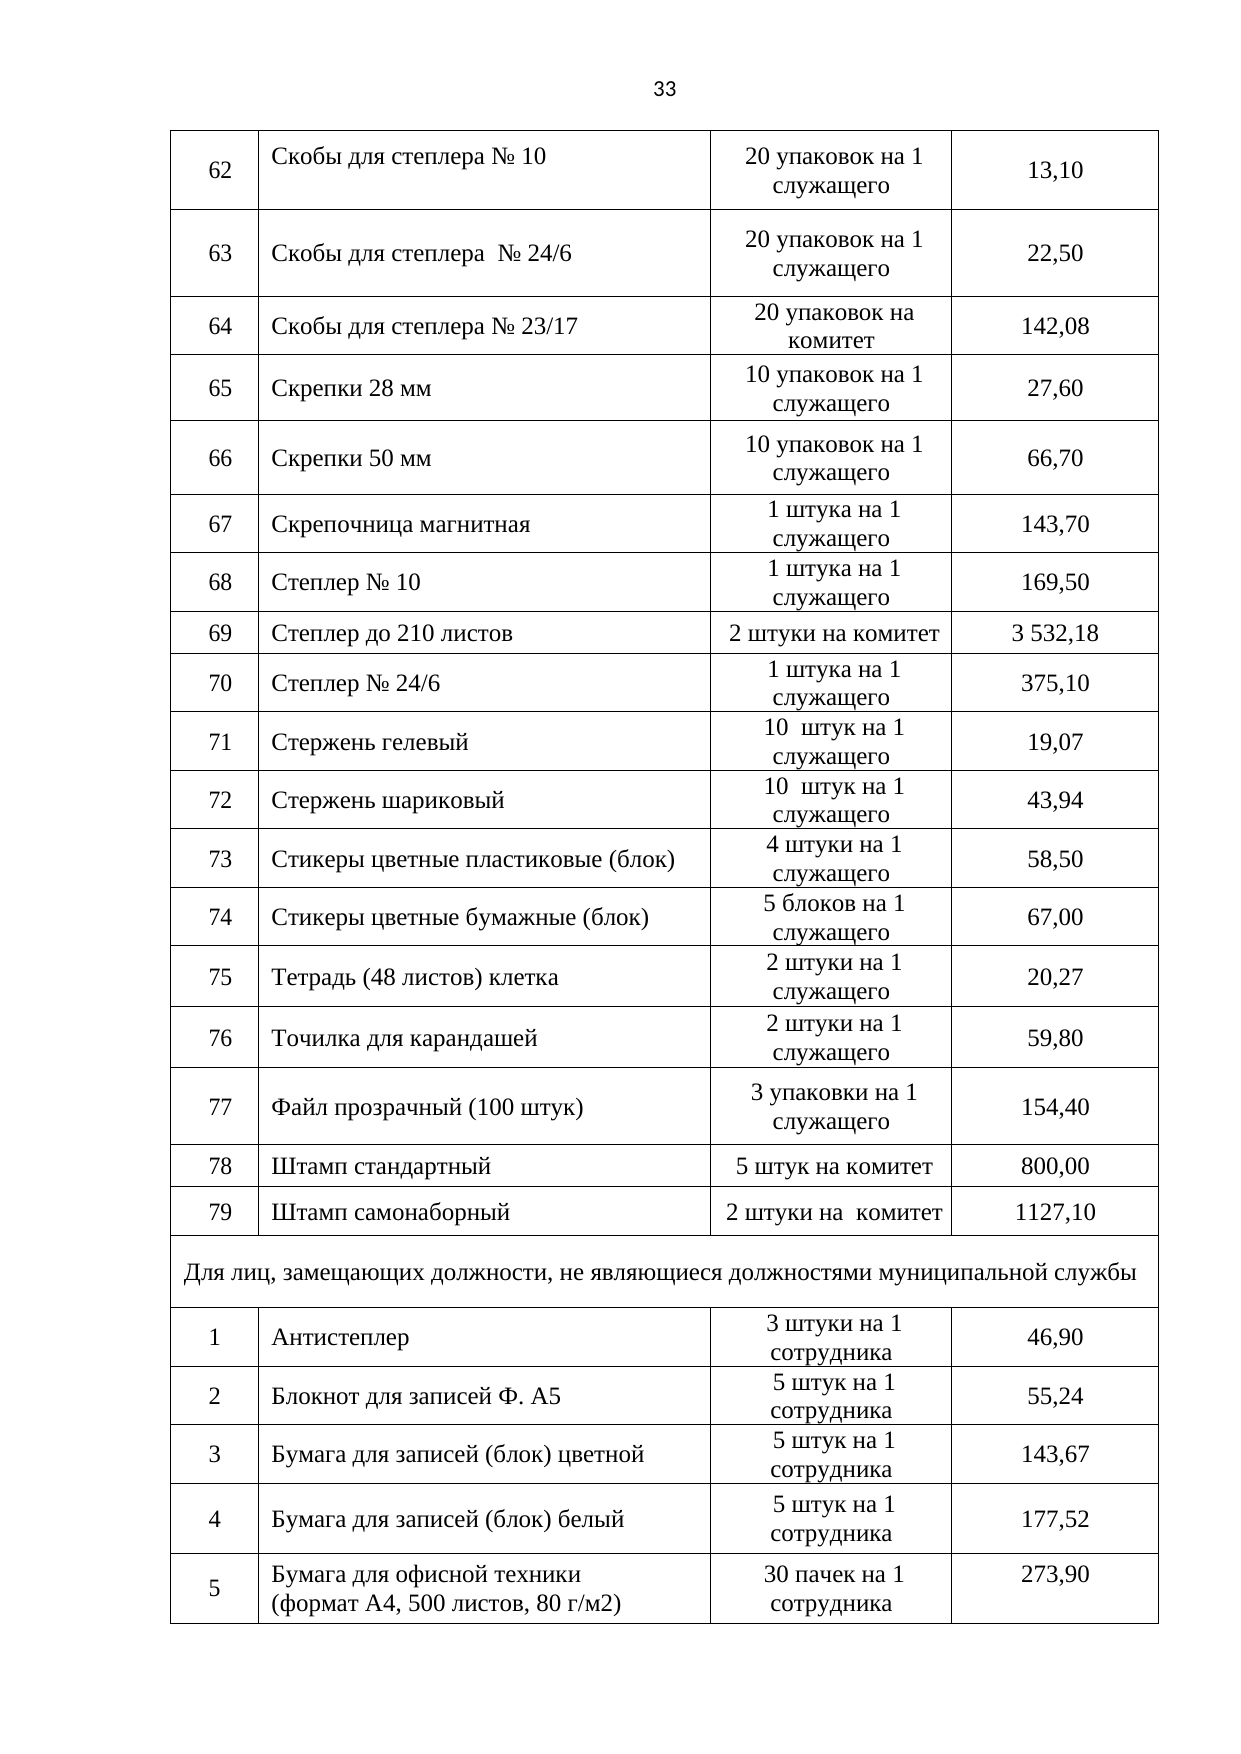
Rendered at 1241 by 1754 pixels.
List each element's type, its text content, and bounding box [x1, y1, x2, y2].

table_cell [171, 1484, 258, 1552]
table_cell 1 штука на 1 служащего [711, 654, 951, 711]
table_cell 10 штук на 1 служащего [711, 771, 951, 828]
table_cell Степлер № 10 [259, 553, 710, 611]
table_cell [171, 1145, 258, 1186]
table_cell [171, 888, 258, 945]
table_cell 5 штук на комитет [711, 1145, 951, 1186]
table_cell 1 штука на 1 служащего [711, 495, 951, 552]
table_cell [171, 1425, 258, 1483]
table_cell [171, 210, 258, 296]
table_cell Антистеплер [259, 1308, 710, 1366]
table_cell Точилка для карандашей [259, 1007, 710, 1067]
table_cell [171, 1187, 258, 1235]
table_cell [171, 1007, 258, 1067]
table_cell 169,50 [952, 553, 1158, 611]
table_cell 2 штуки на комитет [711, 612, 951, 653]
table_cell Бумага для офисной техники (формат А4, 500 листов, 80 г/м2) [259, 1554, 710, 1622]
table_cell [171, 1308, 258, 1366]
table_cell 2 штуки на 1 служащего [711, 1007, 951, 1067]
table_cell [171, 421, 258, 493]
table_cell 30 пачек на 1 сотрудника [711, 1554, 951, 1622]
table_cell 2 штуки на 1 служащего [711, 946, 951, 1006]
table_cell 22,50 [952, 210, 1158, 296]
table_cell 13,10 [952, 131, 1158, 208]
table_cell [171, 654, 258, 711]
table_cell 43,94 [952, 771, 1158, 828]
table_cell 20 упаковок на 1 служащего [711, 210, 951, 296]
table_cell 273,90 [952, 1554, 1158, 1622]
table_cell Степлер № 24/6 [259, 654, 710, 711]
table_cell 142,08 [952, 297, 1158, 354]
table_cell 2 штуки на комитет [711, 1187, 951, 1235]
table_cell 27,60 [952, 355, 1158, 420]
table_cell 5 штук на 1 сотрудника [711, 1484, 951, 1552]
table_cell Скобы для степлера № 10 [259, 131, 710, 208]
table_cell 1 штука на 1 служащего [711, 553, 951, 611]
table_cell 10 упаковок на 1 служащего [711, 421, 951, 493]
table_cell Скобы для степлера № 23/17 [259, 297, 710, 354]
table_cell Файл прозрачный (100 штук) [259, 1068, 710, 1144]
table_cell [171, 712, 258, 770]
table_cell Скобы для степлера № 24/6 [259, 210, 710, 296]
table_cell 5 штук на 1 сотрудника [711, 1367, 951, 1424]
table_cell 67,00 [952, 888, 1158, 945]
table_cell [171, 612, 258, 653]
table_cell [171, 1068, 258, 1144]
table_cell 5 блоков на 1 служащего [711, 888, 951, 945]
table_cell 55,24 [952, 1367, 1158, 1424]
table_cell Скрепки 50 мм [259, 421, 710, 493]
table_cell 19,07 [952, 712, 1158, 770]
table_cell 5 штук на 1 сотрудника [711, 1425, 951, 1483]
table_cell 10 штук на 1 служащего [711, 712, 951, 770]
table_cell 177,52 [952, 1484, 1158, 1552]
table_cell Блокнот для записей Ф. А5 [259, 1367, 710, 1424]
table_cell [171, 553, 258, 611]
table_cell Для лиц, замещающих должности, не являющиеся должностями муниципальной службы [171, 1236, 1158, 1307]
table_cell [171, 829, 258, 887]
table_cell Бумага для записей (блок) цветной [259, 1425, 710, 1483]
table_cell [171, 1367, 258, 1424]
table_cell 3 532,18 [952, 612, 1158, 653]
table_cell [171, 131, 258, 208]
table_cell 143,67 [952, 1425, 1158, 1483]
table_cell 10 упаковок на 1 служащего [711, 355, 951, 420]
table_cell Стержень гелевый [259, 712, 710, 770]
table_cell [171, 297, 258, 354]
table_cell 800,00 [952, 1145, 1158, 1186]
table_cell 4 штуки на 1 служащего [711, 829, 951, 887]
table_cell [171, 355, 258, 420]
table_cell Штамп стандартный [259, 1145, 710, 1186]
table_cell 20 упаковок на комитет [711, 297, 951, 354]
table_cell 3 штуки на 1 сотрудника [711, 1308, 951, 1366]
table_cell Стикеры цветные бумажные (блок) [259, 888, 710, 945]
table_cell [171, 495, 258, 552]
table_cell Скрепочница магнитная [259, 495, 710, 552]
table_cell Степлер до 210 листов [259, 612, 710, 653]
table_cell 46,90 [952, 1308, 1158, 1366]
table_cell 3 упаковки на 1 служащего [711, 1068, 951, 1144]
table_cell 154,40 [952, 1068, 1158, 1144]
table_cell Бумага для записей (блок) белый [259, 1484, 710, 1552]
table_cell Штамп самонаборный [259, 1187, 710, 1235]
table_cell Тетрадь (48 листов) клетка [259, 946, 710, 1006]
table_cell [171, 771, 258, 828]
table_cell Стикеры цветные пластиковые (блок) [259, 829, 710, 887]
table_cell Скрепки 28 мм [259, 355, 710, 420]
table_cell 66,70 [952, 421, 1158, 493]
table_cell Стержень шариковый [259, 771, 710, 828]
table_cell 143,70 [952, 495, 1158, 552]
table_cell 1127,10 [952, 1187, 1158, 1235]
table_cell 59,80 [952, 1007, 1158, 1067]
table_cell 58,50 [952, 829, 1158, 887]
table_cell [171, 946, 258, 1006]
table_cell [171, 1554, 258, 1622]
table_cell 20,27 [952, 946, 1158, 1006]
table_cell 20 упаковок на 1 служащего [711, 131, 951, 208]
table_cell 375,10 [952, 654, 1158, 711]
